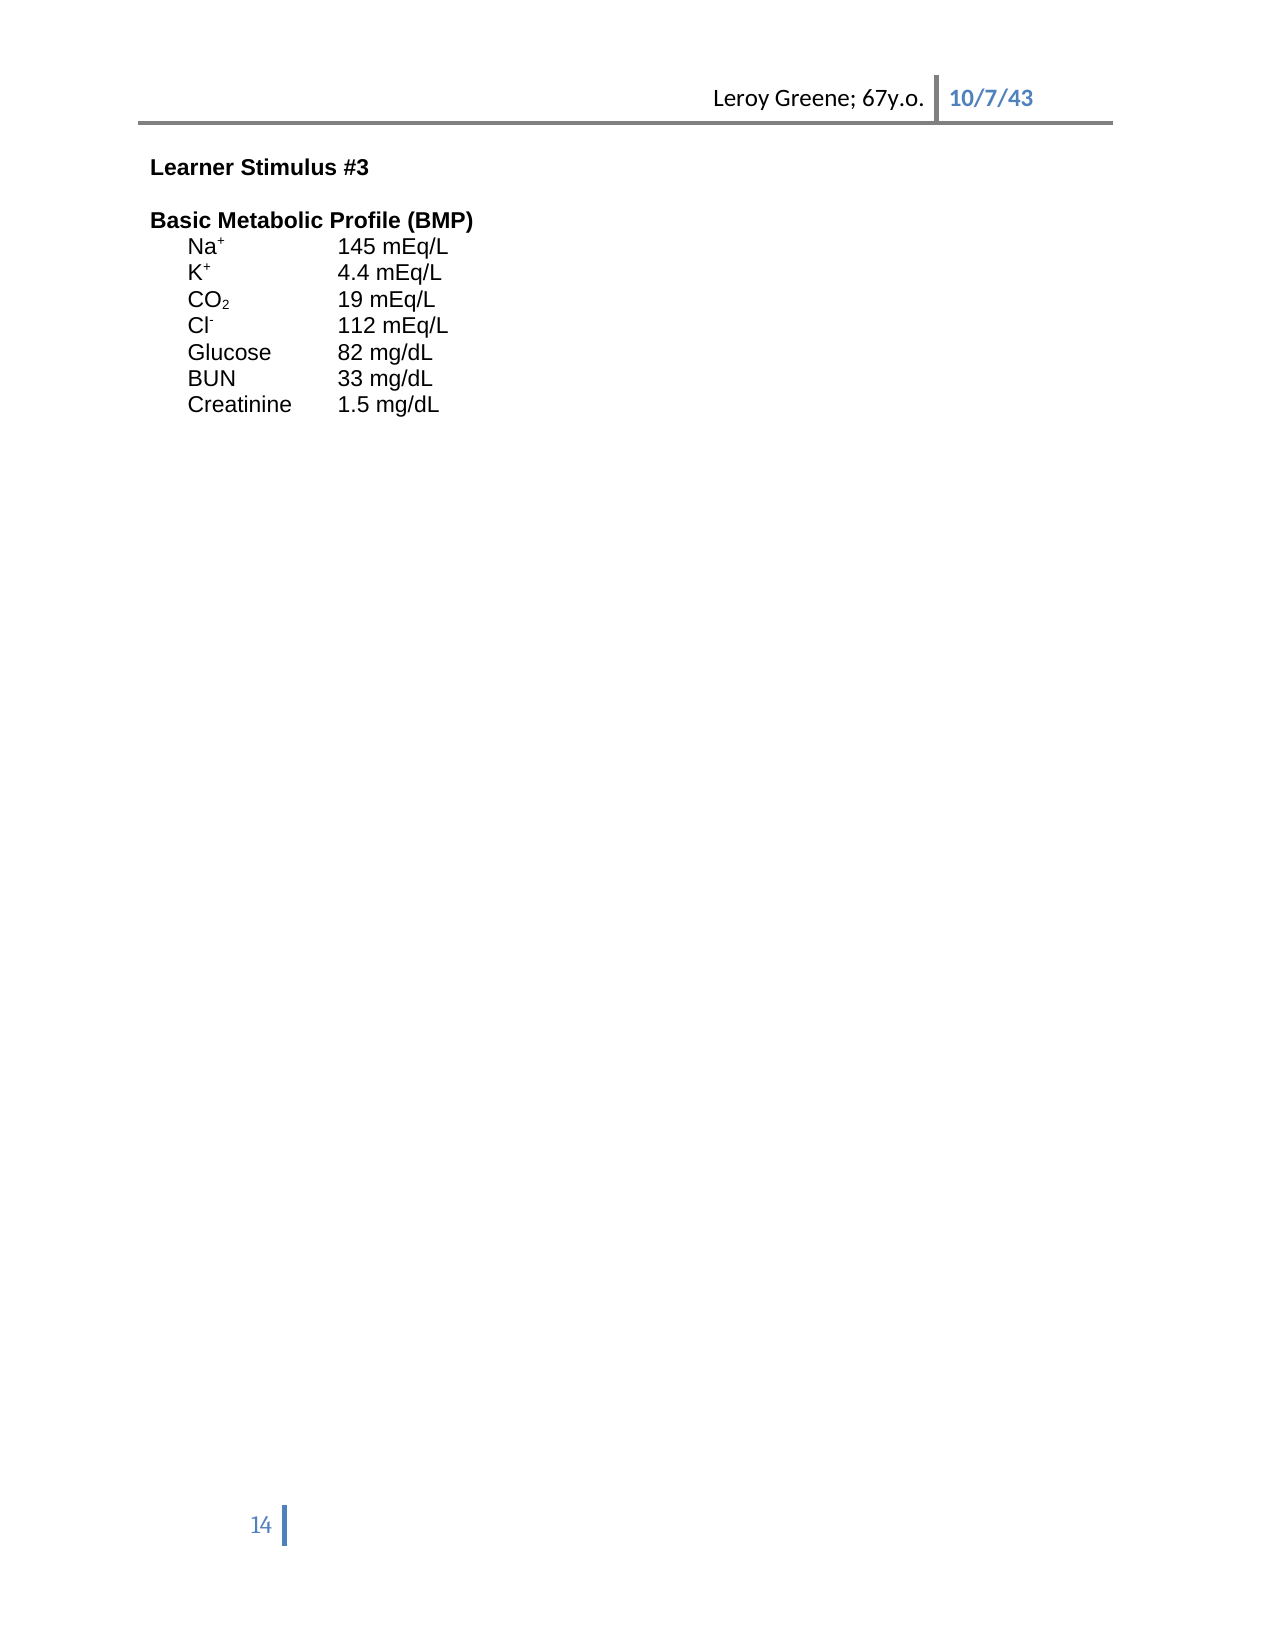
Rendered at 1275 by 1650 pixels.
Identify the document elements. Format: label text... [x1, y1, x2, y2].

text K+ 4.4 mEq/L [150, 259, 1125, 286]
text Creatinine 1.5 mg/dL [150, 391, 1125, 417]
text CO2 19 mEq/L [150, 286, 1125, 312]
text Cl- 112 mEq/L [150, 312, 1125, 338]
text Glucose 82 mg/dL [150, 338, 1125, 365]
text Learner Stimulus #3 [150, 154, 1125, 180]
text Basic Metabolic Profile (BMP) [150, 207, 1125, 233]
text Na+ 145 mEq/L [150, 233, 1125, 259]
text BUN 33 mg/dL [150, 365, 1125, 391]
